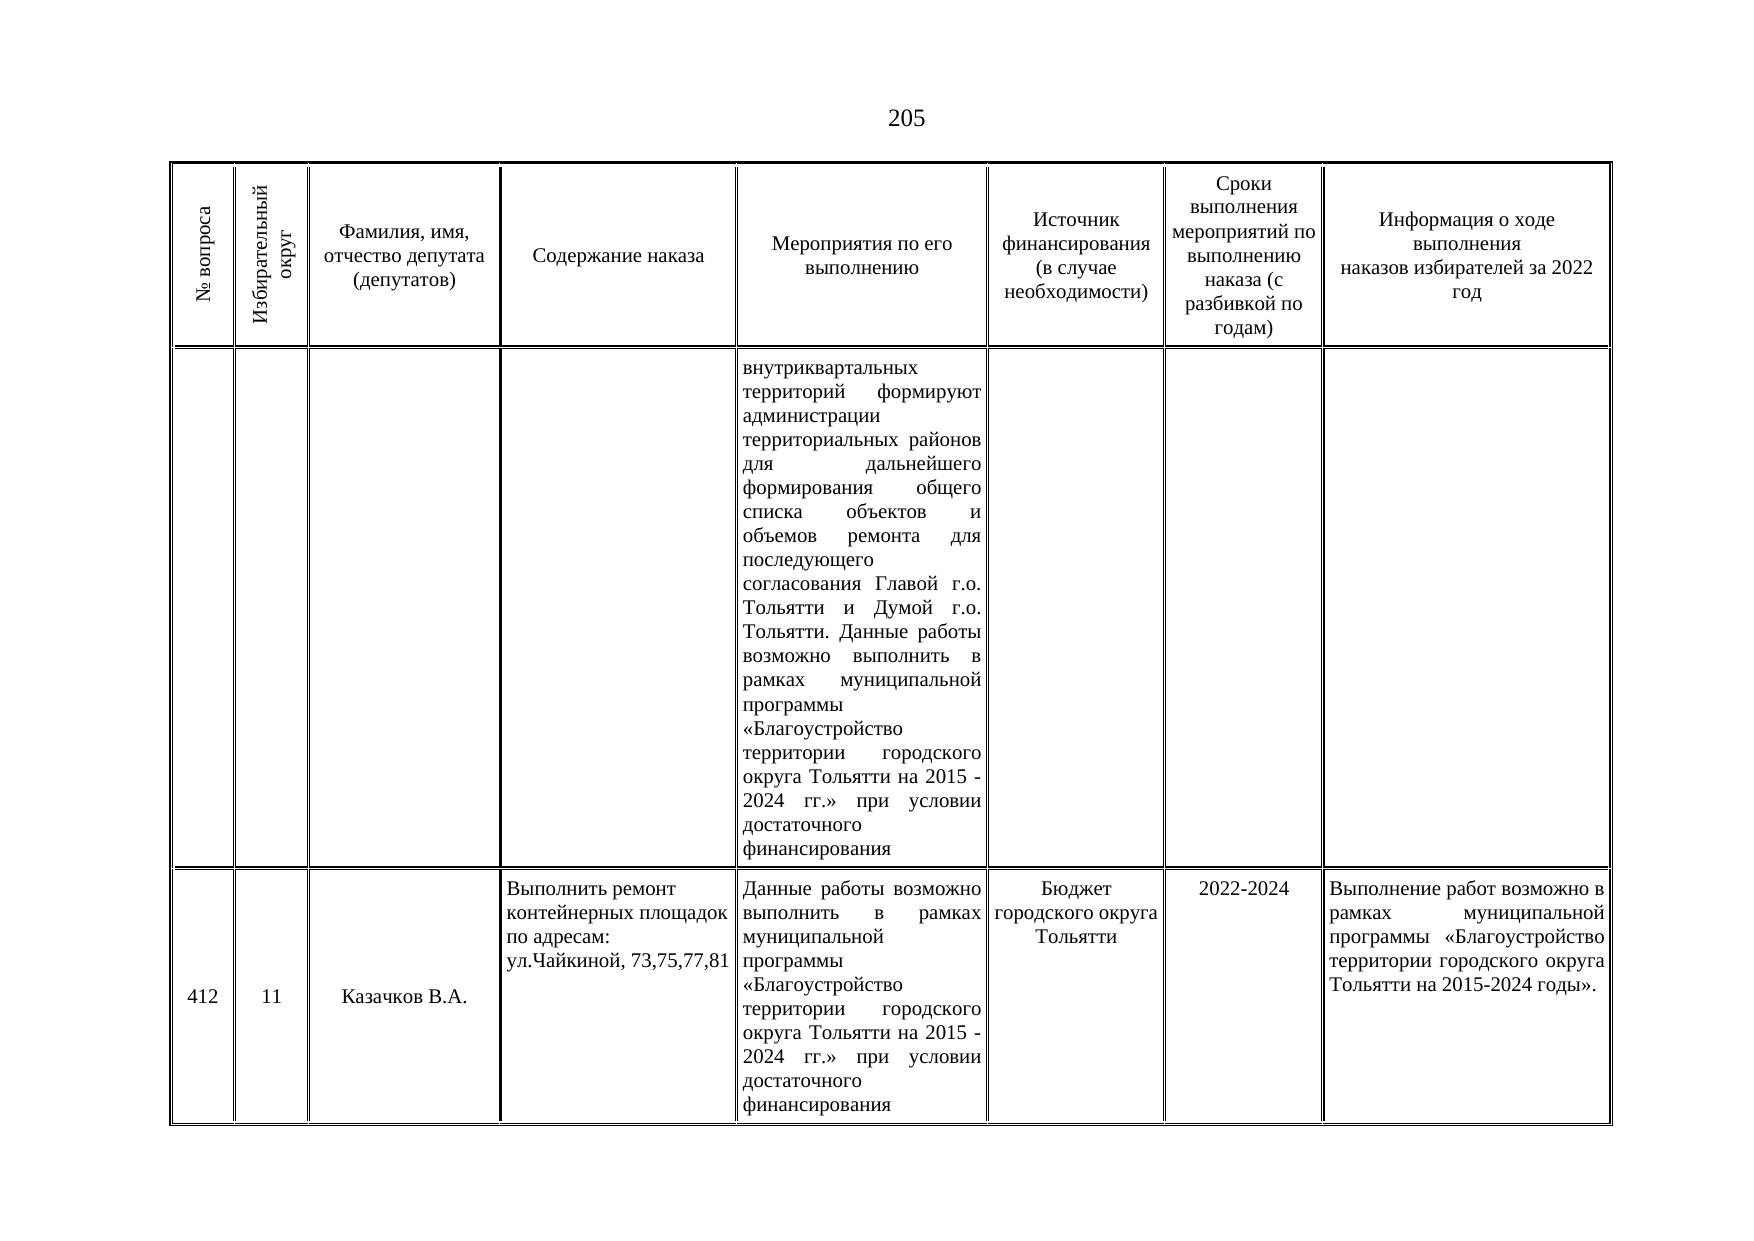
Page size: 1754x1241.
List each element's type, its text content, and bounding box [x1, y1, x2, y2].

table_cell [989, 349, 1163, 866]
table_header Мероприятия по его выполнению [736, 164, 988, 345]
table_header Сроки выполнения мероприятий по выполнению наказа (с разбивкой по годам) [1165, 163, 1323, 345]
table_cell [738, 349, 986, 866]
table_header Избирательный округ [235, 164, 308, 345]
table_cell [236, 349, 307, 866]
table_header Содержание наказа [500, 164, 736, 345]
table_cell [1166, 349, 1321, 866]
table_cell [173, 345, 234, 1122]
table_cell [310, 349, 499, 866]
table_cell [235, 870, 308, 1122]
table_header Информация о ходе выполнения наказов избирателей за 2022 год [1323, 164, 1609, 345]
table_header № вопроса [173, 164, 234, 345]
table_header Фамилия, имя, отчество депутата (депутатов) [309, 163, 500, 345]
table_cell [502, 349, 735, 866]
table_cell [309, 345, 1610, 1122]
table_header Источник финансирования (в случае необходимости) [988, 164, 1165, 345]
